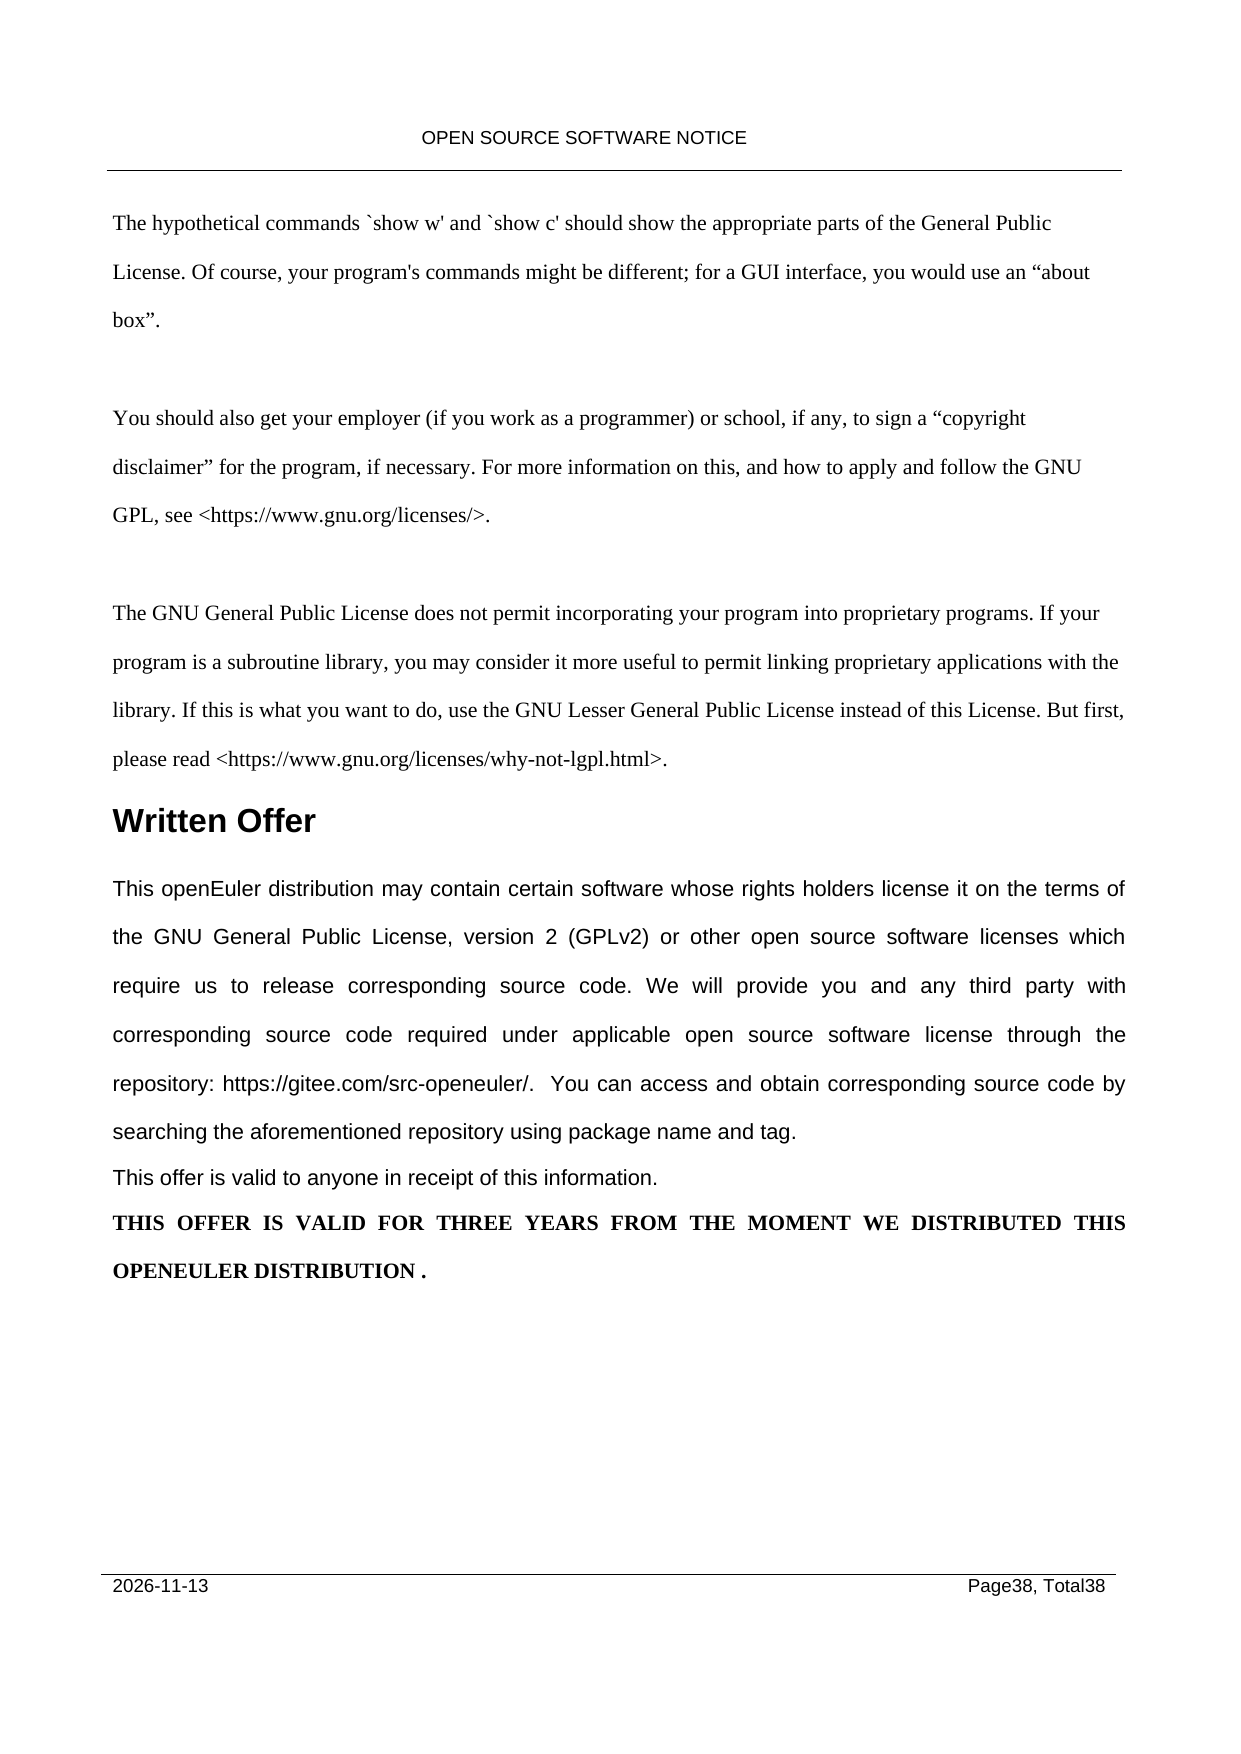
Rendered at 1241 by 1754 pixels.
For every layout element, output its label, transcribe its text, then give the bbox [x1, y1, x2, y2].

text THIS OFFER IS VALID FOR THREE YEARS FROM THE MOMENT WE DISTRIBUTED THIS OPENEULER DISTRIBUTION . [112, 1206, 1128, 1287]
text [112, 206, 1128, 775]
text This openEuler distribution may contain certain software whose rights holders license it on the terms of the GNU General Public License, version 2 (GPLv2) or other open source software licenses which require us to release corresponding source code. We will provide you and any third party with corresponding source code required under applicable open source software license through the repository: https://gitee.com/src-openeuler/. You can access and obtain corresponding source code by searching the aforementioned repository using package name and tag. [112, 872, 1128, 1148]
text This offer is valid to anyone in receipt of this information. [112, 1161, 1128, 1193]
text Written Offer [112, 788, 1128, 853]
